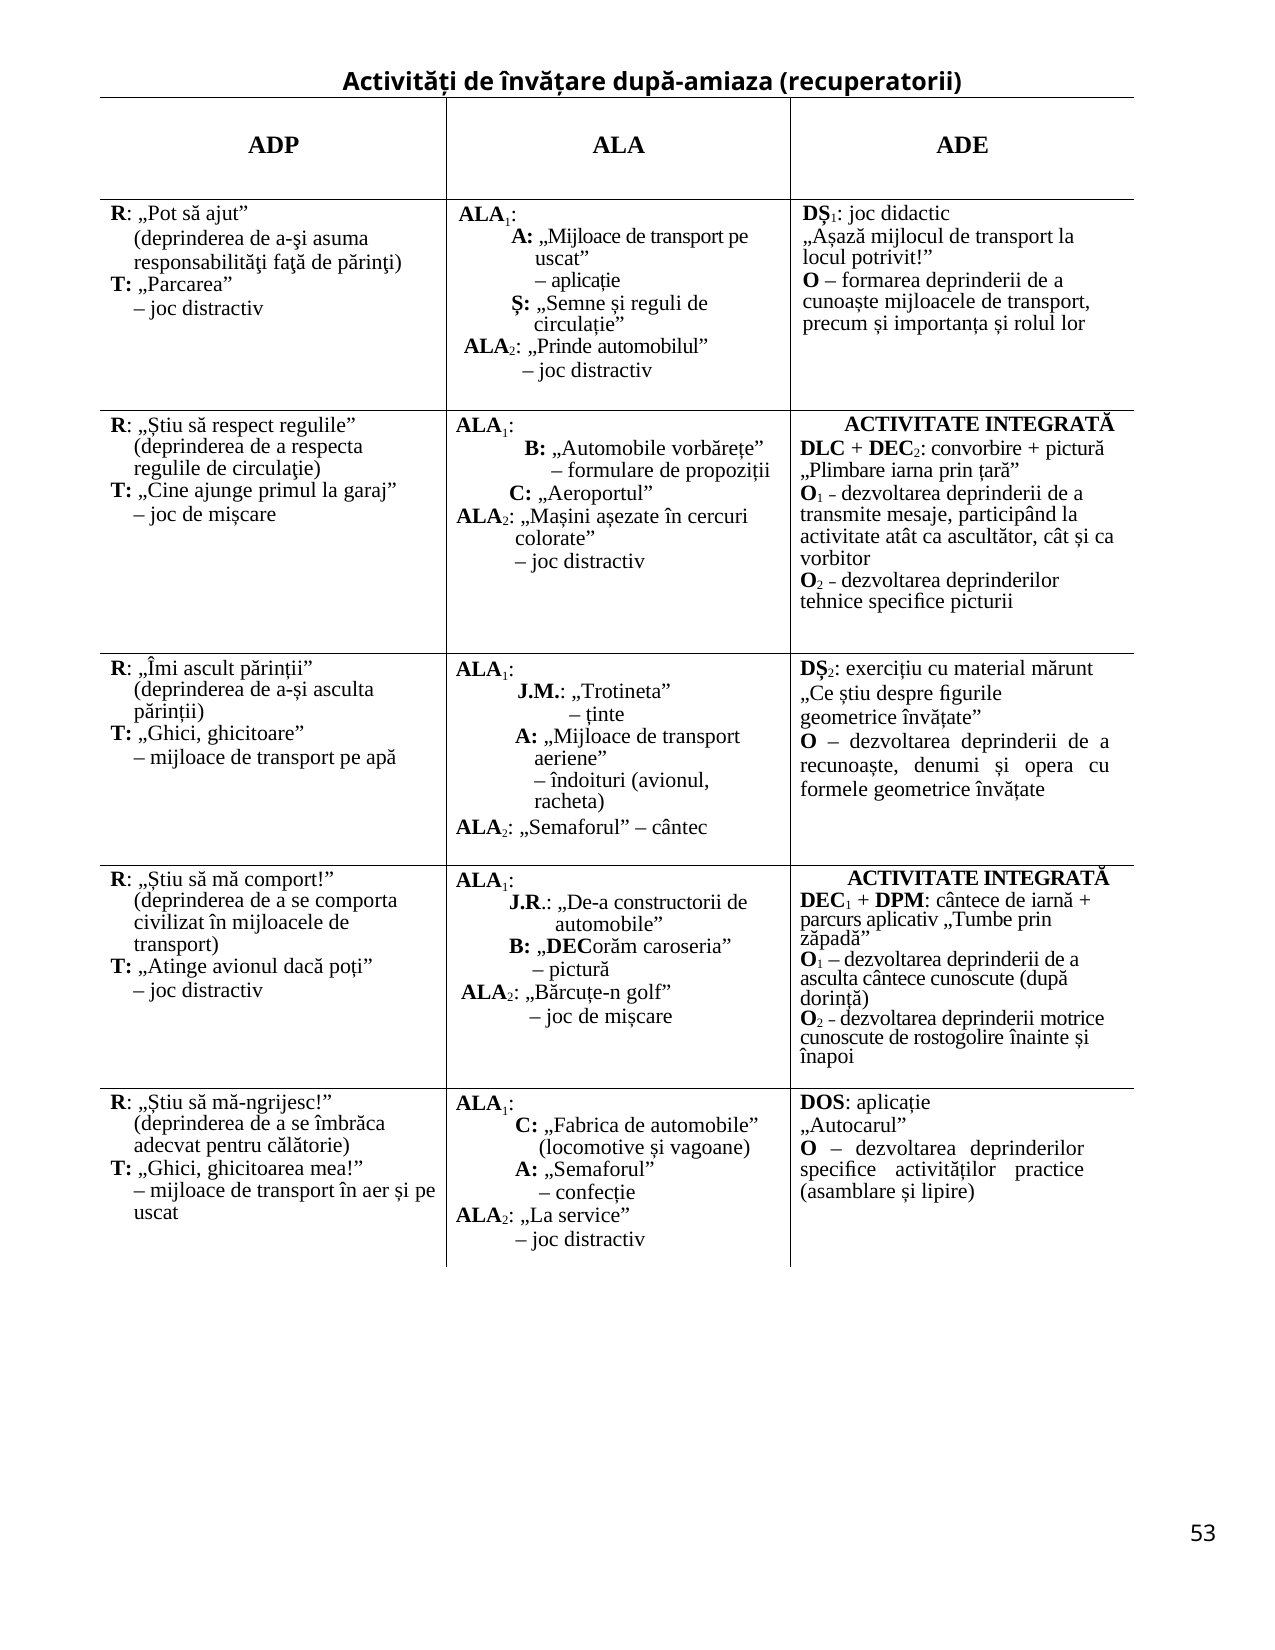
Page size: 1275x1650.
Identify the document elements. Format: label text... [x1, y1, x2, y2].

table_header ADE [791, 98, 1134, 198]
table_cell DȘ1: joc didactic „Așază mijlocul de transport la locul potrivit!” O – formarea deprinderii de a cunoaște mijloacele de transport, precum și importanța și rolul lor [791, 200, 1134, 410]
table_cell ALA1: B: „Automobile vorbărețe” – formulare de propoziții C: „Aeroportul” ALA2: „Mașini așezate în cercuri colorate” – joc distractiv [447, 411, 790, 653]
table_cell ALA1: C: „Fabrica de automobile” (locomotive și vagoane) A: „Semaforul” – confecție ALA2: „La service” – joc distractiv [447, 1089, 790, 1267]
table_cell R: „Pot să ajut” (deprinderea de a-şi asuma responsabilităţi faţă de părinţi) T: „Parcarea” – joc distractiv [100, 200, 446, 410]
table_cell R: „Îmi ascult părinții” (deprinderea de a-și asculta părinții) T: „Ghici, ghicitoare” – mijloace de transport pe apă [100, 654, 446, 864]
table_header ADP [100, 98, 446, 198]
table_cell ALA1: J.M.: „Trotineta” – ținte A: „Mijloace de transport aeriene” – îndoituri (avionul, racheta) ALA2: „Semaforul” – cântec [447, 654, 790, 864]
table_cell ALA1: J.R.: „De-a constructorii de automobile” B: „DECorăm caroseria” – pictură ALA2: „Bărcuțe-n golf” – joc de mișcare [447, 866, 790, 1088]
table_cell R: „Știu să mă comport!” (deprinderea de a se comporta civilizat în mijloacele de transport) T: „Atinge avionul dacă poți” – joc distractiv [100, 866, 446, 1088]
table_cell R: „Știu să mă-ngrijesc!” (deprinderea de a se îmbrăca adecvat pentru călătorie) T: „Ghici, ghicitoarea mea!” – mijloace de transport în aer și pe uscat [100, 1089, 446, 1267]
table_cell DOS: aplicație „Autocarul” O – dezvoltarea deprinderilor speciﬁce activităților practice (asamblare și lipire) [791, 1089, 1134, 1267]
table_cell ALA1: A: „Mijloace de transport pe uscat” – aplicație Ș: „Semne și reguli de circulație” ALA2: „Prinde automobilul” – joc distractiv [447, 200, 790, 410]
table_cell ACTIVITATE INTEGRATĂ DLC + DEC2: convorbire + pictură „Plimbare iarna prin țară” O1 ˗ dezvoltarea deprinderii de a transmite mesaje, participând la activitate atât ca ascultător, cât și ca vorbitor O2 ˗ dezvoltarea deprinderilor tehnice speciﬁce picturii [791, 411, 1134, 653]
table_cell DȘ2: exercițiu cu material mărunt „Ce știu despre ﬁgurile geometrice învățate” O – dezvoltarea deprinderii de a recunoaște, denumi și opera cu formele geometrice învățate [791, 654, 1134, 864]
table_cell R: „Știu să respect regulile” (deprinderea de a respecta regulile de circulaţie) T: „Cine ajunge primul la garaj” – joc de mișcare [100, 411, 446, 653]
table_header ALA [447, 98, 790, 198]
text Activități de învățare după-amiaza (recuperatorii) [89, 63, 1216, 97]
table_cell ACTIVITATE INTEGRATĂ DEC1 + DPM: cântece de iarnă + parcurs aplicativ „Tumbe prin zăpadă” O1 – dezvoltarea deprinderii de a asculta cântece cunoscute (după dorință) O2 ˗ dezvoltarea deprinderii motrice cunoscute de rostogolire înainte și înapoi [791, 866, 1134, 1088]
